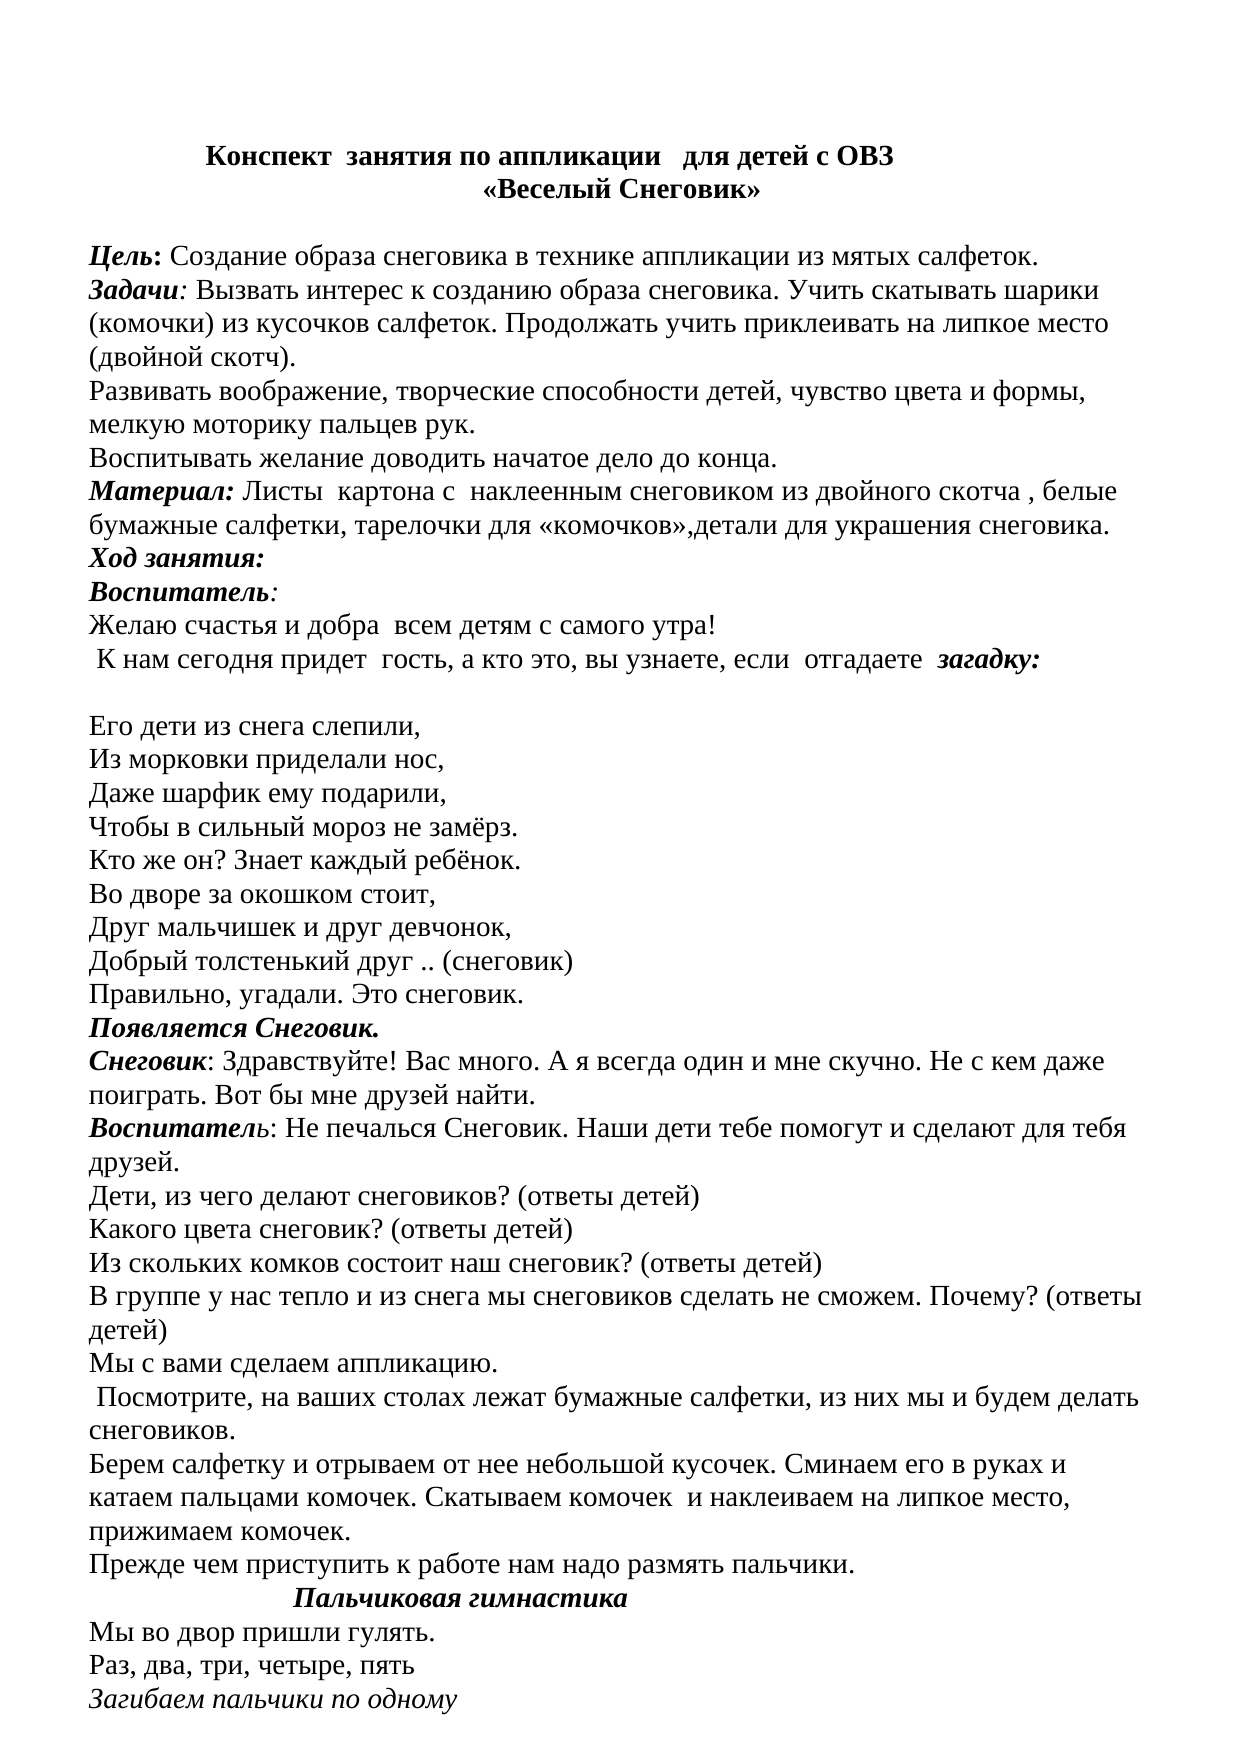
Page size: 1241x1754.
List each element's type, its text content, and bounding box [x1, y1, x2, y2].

text Желаю счастья и добра всем детям с самого утра! [89, 607, 1152, 641]
text Снеговик: Здравствуйте! Вас много. А я всегда один и мне скучно. Не с кем даже поиграть. Вот бы мне друзей найти. [89, 1043, 1152, 1111]
text Развивать воображение, творческие способности детей, чувство цвета и формы, мелкую моторику пальцев рук. [89, 373, 1152, 440]
text Пальчиковая гимнастика [89, 1580, 1152, 1614]
text Добрый толстенький друг .. (снеговик) [89, 943, 1152, 976]
text Прежде чем приступить к работе нам надо размять пальчики. [89, 1547, 1152, 1580]
text Из скольких комков состоит наш снеговик? (ответы детей) [89, 1245, 1152, 1278]
text Появляется Снеговик. [89, 1010, 1152, 1043]
text Посмотрите, на ваших столах лежат бумажные салфетки, из них мы и будем делать снеговиков. [89, 1379, 1152, 1446]
text В группе у нас тепло и из снега мы снеговиков сделать не сможем. Почему? (ответы детей) [89, 1278, 1152, 1345]
text Раз, два, три, четыре, пять [89, 1647, 1152, 1681]
text «Веселый Снеговик» [89, 171, 1152, 205]
text Кто же он? Знает каждый ребёнок. [89, 842, 1152, 876]
text Воспитывать желание доводить начатое дело до конца. [89, 440, 1152, 473]
text Его дети из снега слепили, [89, 708, 1152, 742]
text Конспект занятия по аппликации для детей с ОВЗ [89, 138, 1152, 171]
text Воспитатель: [89, 574, 1152, 607]
text Дети, из чего делают снеговиков? (ответы детей) [89, 1178, 1152, 1211]
text Загибаем пальчики по одному [89, 1681, 1152, 1714]
text Во дворе за окошком стоит, [89, 876, 1152, 909]
text Даже шарфик ему подарили, [89, 775, 1152, 809]
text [89, 1614, 1152, 1647]
text Цель: Создание образа снеговика в технике аппликации из мятых салфеток. [89, 238, 1152, 272]
text Ход занятия: [89, 540, 1152, 574]
text Из морковки приделали нос, [89, 742, 1152, 775]
text Материал: Листы картона с наклеенным снеговиком из двойного скотча , белые бумажные салфетки, тарелочки для «комочков»,детали для украшения снеговика. [89, 473, 1152, 540]
text Воспитатель: Не печалься Снеговик. Наши дети тебе помогут и сделают для тебя друзей. [89, 1111, 1152, 1178]
text Чтобы в сильный мороз не замёрз. [89, 809, 1152, 842]
text Какого цвета снеговик? (ответы детей) [89, 1211, 1152, 1245]
text Берем салфетку и отрываем от нее небольшой кусочек. Сминаем его в руках и катаем пальцами комочек. Скатываем комочек и наклеиваем на липкое место, прижимаем комочек. [89, 1446, 1152, 1547]
text Правильно, угадали. Это снеговик. [89, 976, 1152, 1010]
text Мы с вами сделаем аппликацию. [89, 1345, 1152, 1379]
text Задачи: Вызвать интерес к созданию образа снеговика. Учить скатывать шарики (комочки) из кусочков салфеток. Продолжать учить приклеивать на липкое место (двойной скотч). [89, 272, 1152, 373]
text Друг мальчишек и друг девчонок, [89, 909, 1152, 943]
text К нам сегодня придет гость, а кто это, вы узнаете, если отгадаете загадку: [89, 641, 1152, 674]
